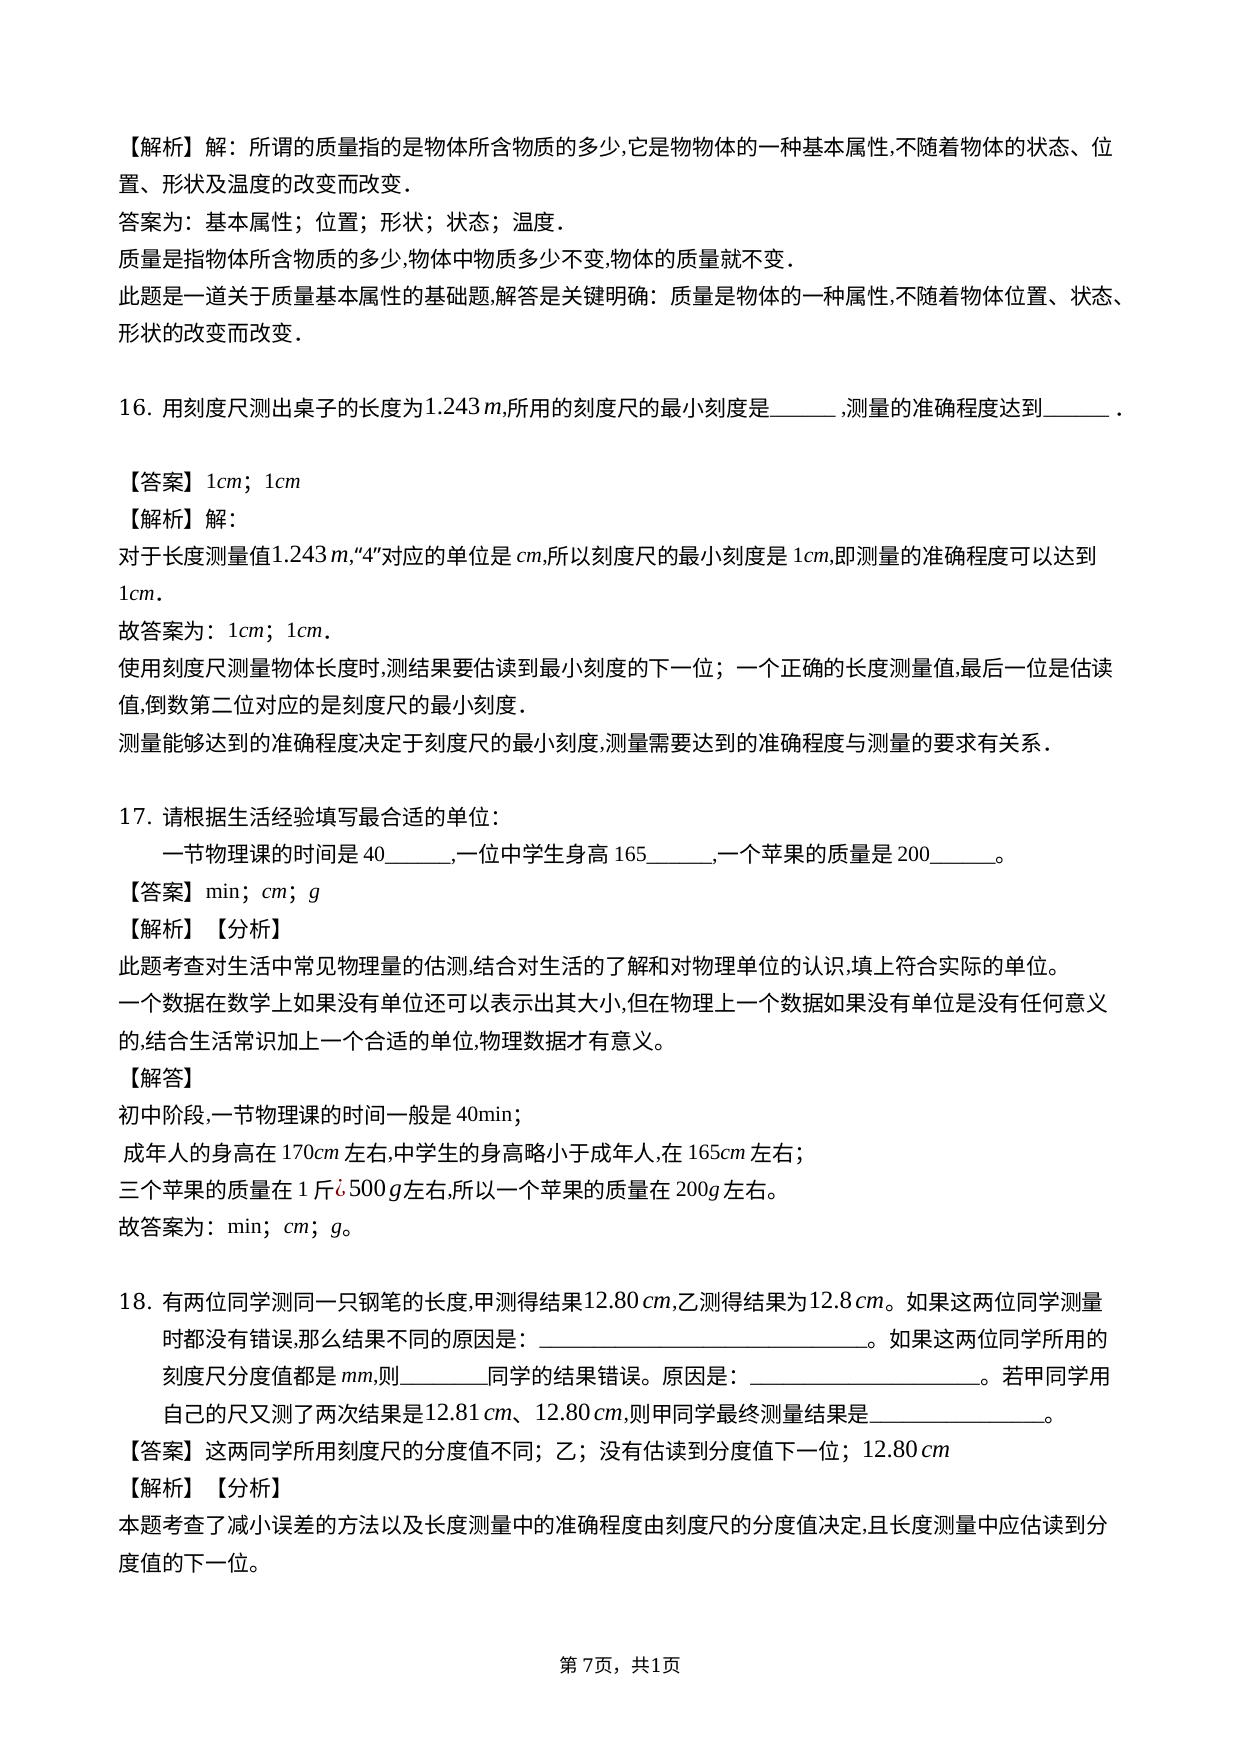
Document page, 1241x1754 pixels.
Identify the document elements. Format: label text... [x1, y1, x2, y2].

list 【答案】min；cm；g [118, 874, 1122, 907]
list 【解析】解： 对于长度测量值,“4”对应的单位是cm,所以刻度尺的最小刻度是1cm,即测量的准确程度可以达到1cm． 故答案为：1cm；1cm． 使用刻度尺测量物体长度时,测结果要估读到最小刻度的下一位；一个正确的长度测量值,最后一位是估读值,倒数第二位对应的是刻度尺的最小刻度． 测量能够达到的准确程度决定于刻度尺的最小刻度,测量需要达到的准确程度与测量的要求有关系． [118, 501, 1122, 795]
list 【答案】这两同学所用刻度尺的分度值不同；乙；没有估读到分度值下一位； [118, 1433, 1122, 1466]
list 【解析】解：所谓的质量指的是物体所含物质的多少,它是物物体的一种基本属性,不随着物体的状态、位置、形状及温度的改变而改变． 答案为：基本属性；位置；形状；状态；温度． 质量是指物体所含物质的多少,物体中物质多少不变,物体的质量就不变． 此题是一道关于质量基本属性的基础题,解答是关键明确：质量是物体的一种属性,不随着物体位置、状态、形状的改变而改变． [118, 129, 1122, 386]
list 【答案】1cm；1cm [118, 464, 1122, 497]
list 用刻度尺测出桌子的长度为,所用的刻度尺的最小刻度是______ ,测量的准确程度达到______ ． [118, 391, 1122, 460]
list 请根据生活经验填写最合适的单位： 一节物理课的时间是40______,一位中学生身高165______,一个苹果的质量是200______。 [118, 800, 1122, 869]
list 【解析】【分析】 此题考查对生活中常见物理量的估测,结合对生活的了解和对物理单位的认识,填上符合实际的单位。 一个数据在数学上如果没有单位还可以表示出其大小,但在物理上一个数据如果没有单位是没有任何意义的,结合生活常识加上一个合适的单位,物理数据才有意义。 【解答】 初中阶段,一节物理课的时间一般是40min； 成年人的身高在170cm左右,中学生的身高略小于成年人,在165cm左右； 三个苹果的质量在1斤左右,所以一个苹果的质量在200g左右。 故答案为：min；cm；g。 [118, 911, 1122, 1279]
list 【解析】【分析】 本题考查了减小误差的方法以及长度测量中的准确程度由刻度尺的分度值决定,且长度测量中应估读到分度值的下一位。 [118, 1471, 1122, 1578]
list 有两位同学测同一只钢笔的长度,甲测得结果,乙测得结果为。如果这两位同学测量时都没有错误,那么结果不同的原因是：______________________________。如果这两位同学所用的刻度尺分度值都是mm,则________同学的结果错误。原因是：_____________________。若甲同学用自己的尺又测了两次结果是、,则甲同学最终测量结果是________________。 [118, 1284, 1122, 1429]
